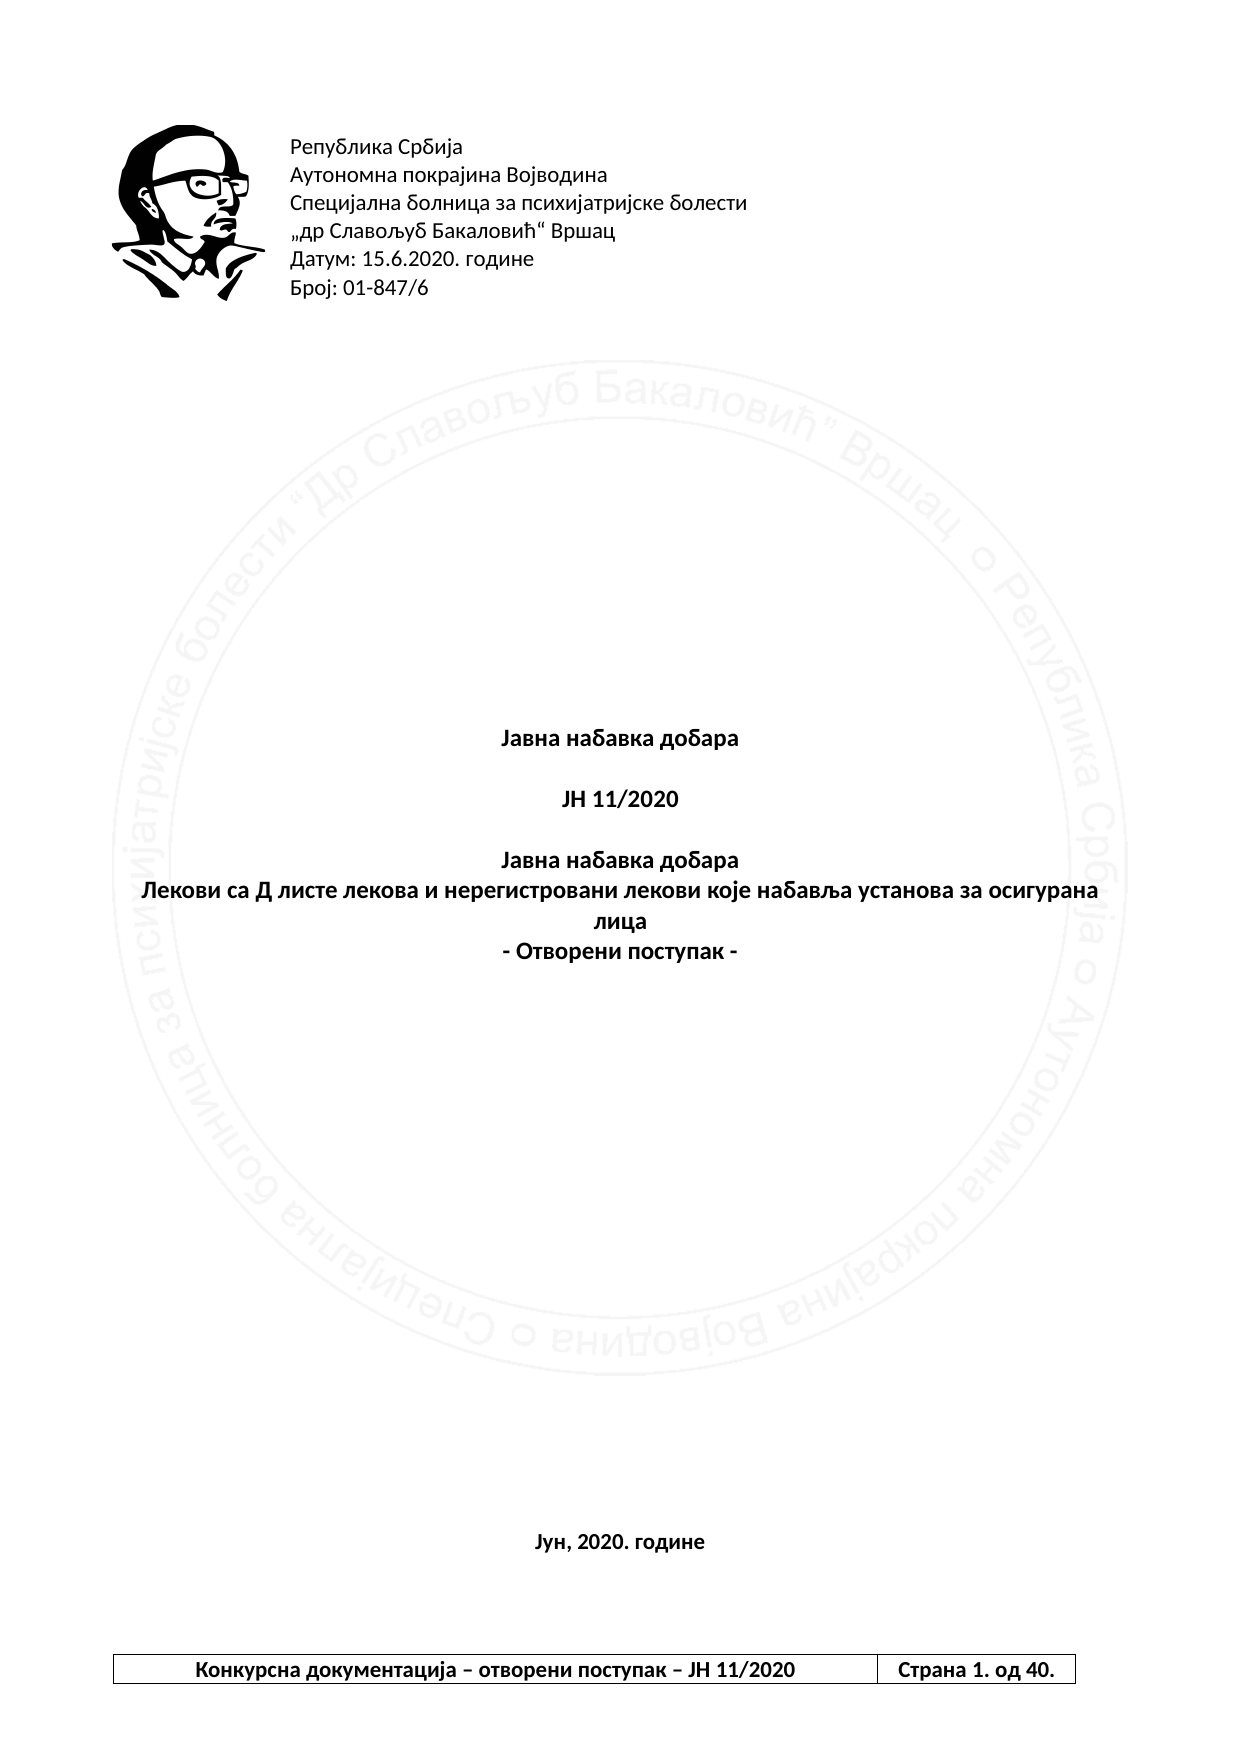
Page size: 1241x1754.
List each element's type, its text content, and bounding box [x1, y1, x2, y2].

text - Отворени поступак - [112, 935, 1128, 966]
text „др Славољуб Бакаловић“ Вршац [290, 217, 1128, 244]
text Специјална болница за психијатријске болести [290, 188, 1128, 217]
text Лекови са Д листе лекова и нерегистровани лекови које набавља установа за осигурана лица [112, 874, 1128, 935]
text Јун, 2020. године [112, 1527, 1128, 1555]
text Број: 01-847/6 [290, 273, 1128, 301]
text ЈН 11/2020 [112, 783, 1128, 813]
picture [111, 125, 266, 301]
text Република Србија [290, 132, 1128, 161]
text Јавна набавка добара [112, 844, 1128, 874]
text Датум: 15.6.2020. године [290, 244, 1128, 273]
text Јавна набавка добара [112, 722, 1128, 752]
text Аутономна покрајина Војводина [290, 161, 1128, 188]
